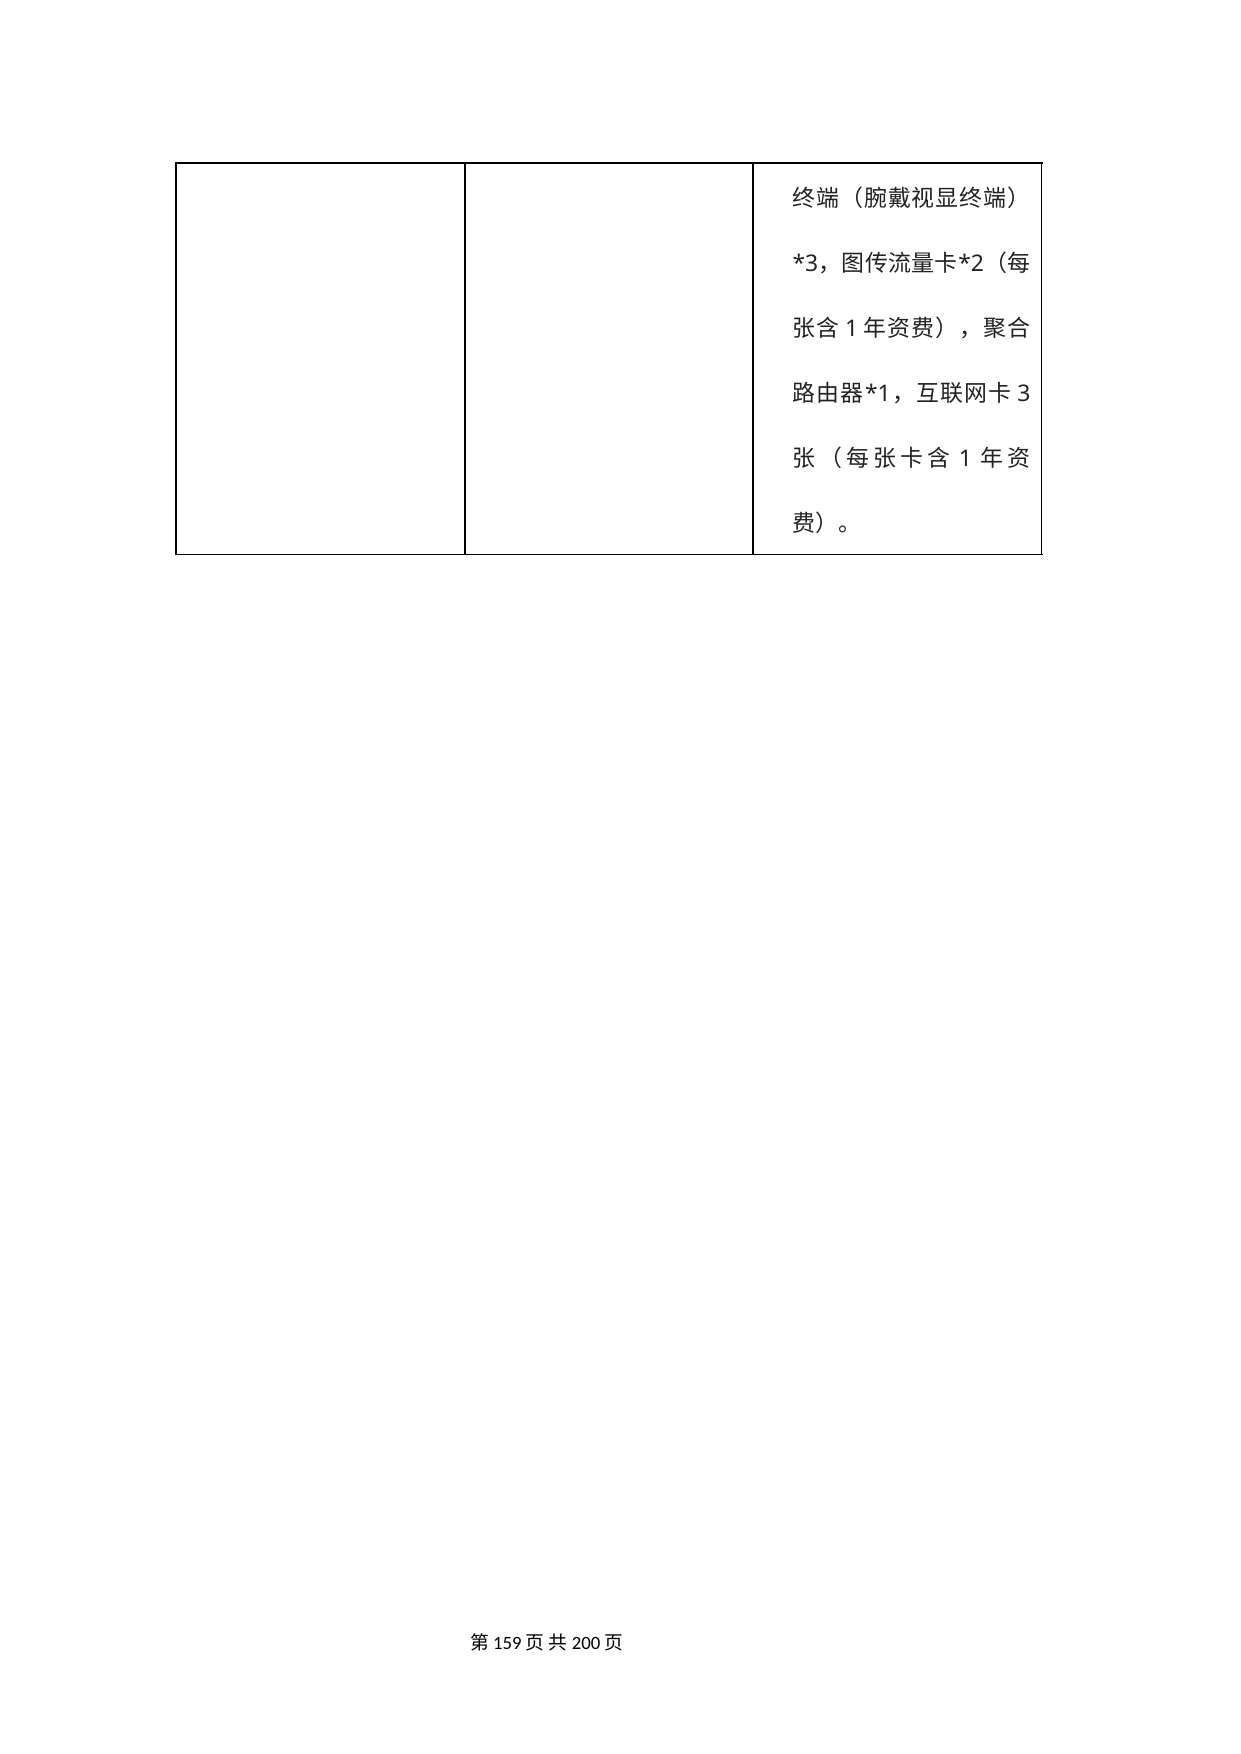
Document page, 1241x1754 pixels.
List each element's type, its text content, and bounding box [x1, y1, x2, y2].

table_cell [466, 164, 752, 553]
table_cell 1 [177, 164, 464, 553]
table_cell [754, 164, 1041, 553]
